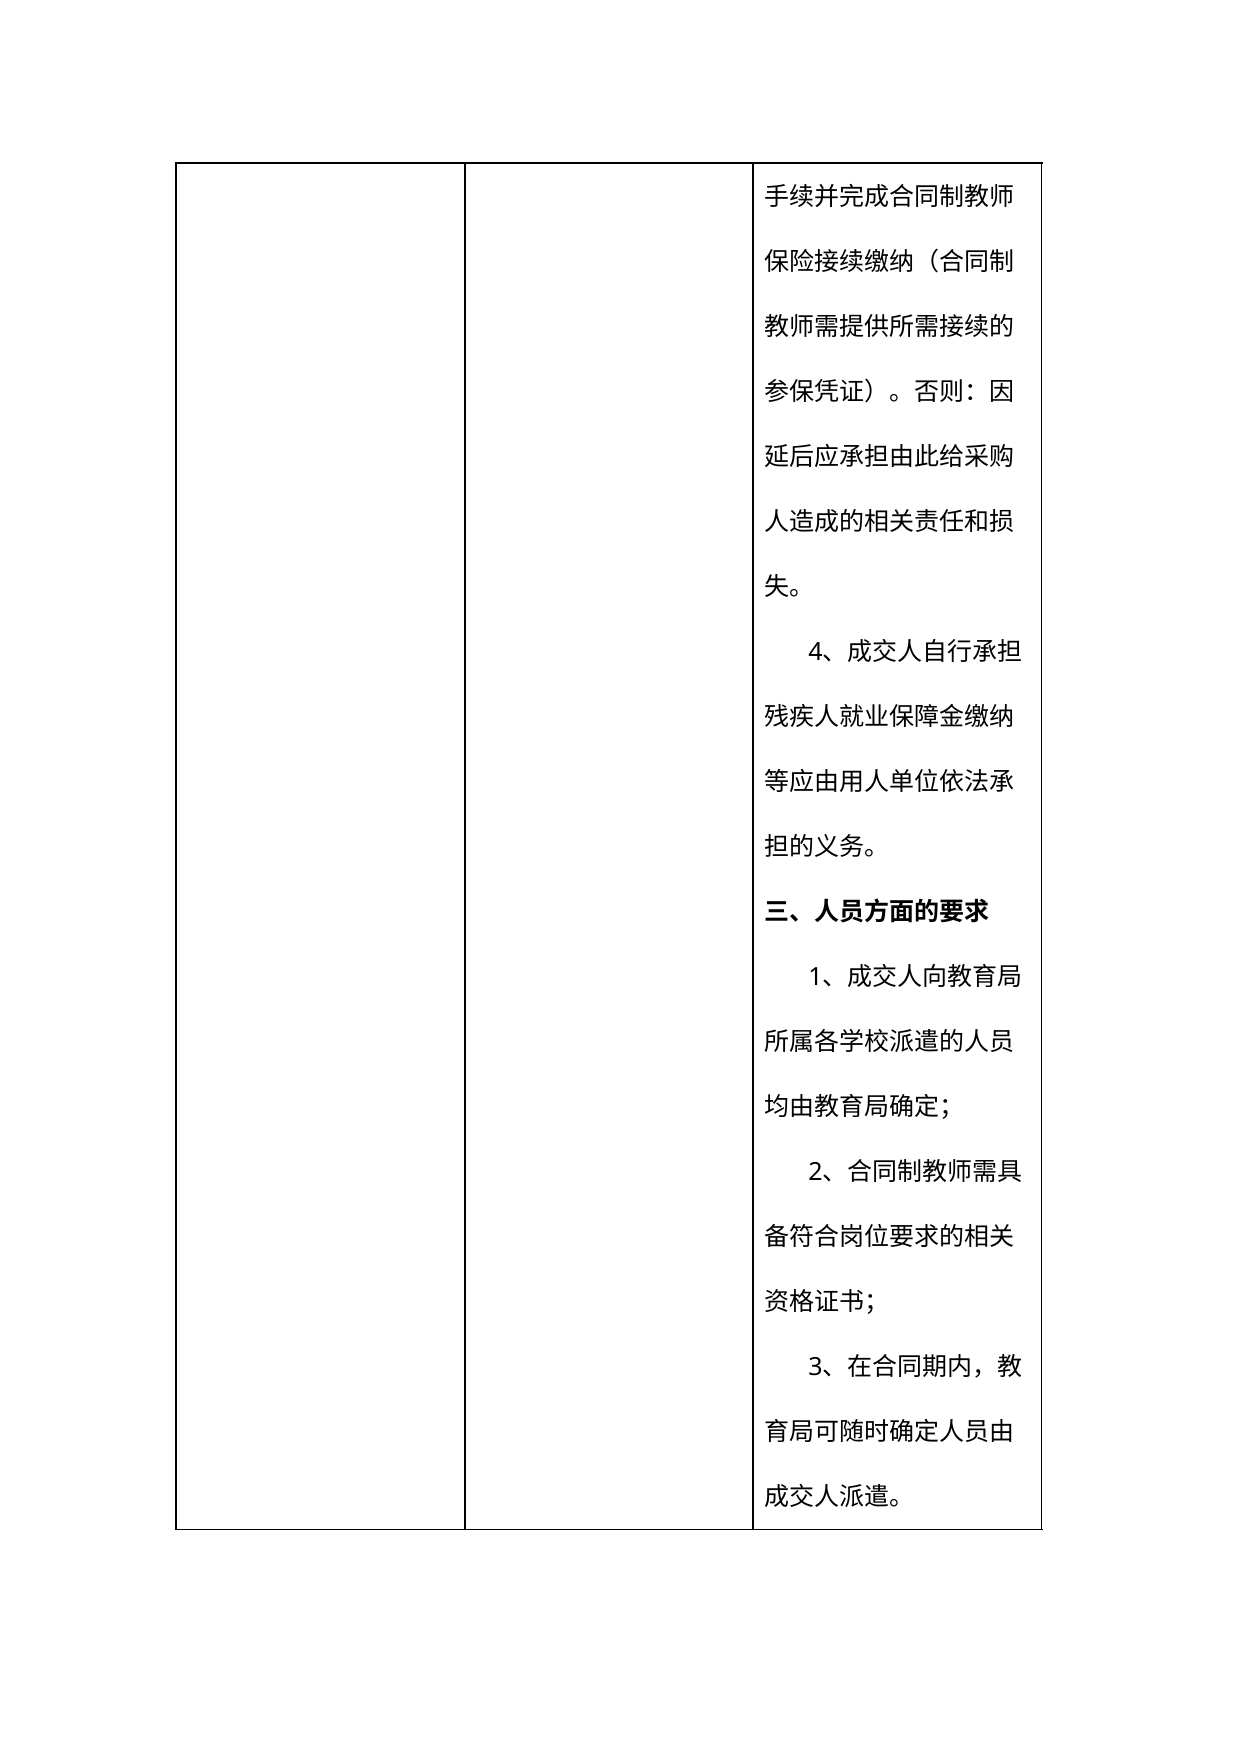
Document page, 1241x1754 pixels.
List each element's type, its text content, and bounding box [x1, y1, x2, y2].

table_cell 1 [177, 164, 464, 1528]
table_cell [754, 164, 1041, 1528]
table_cell [466, 164, 752, 1528]
